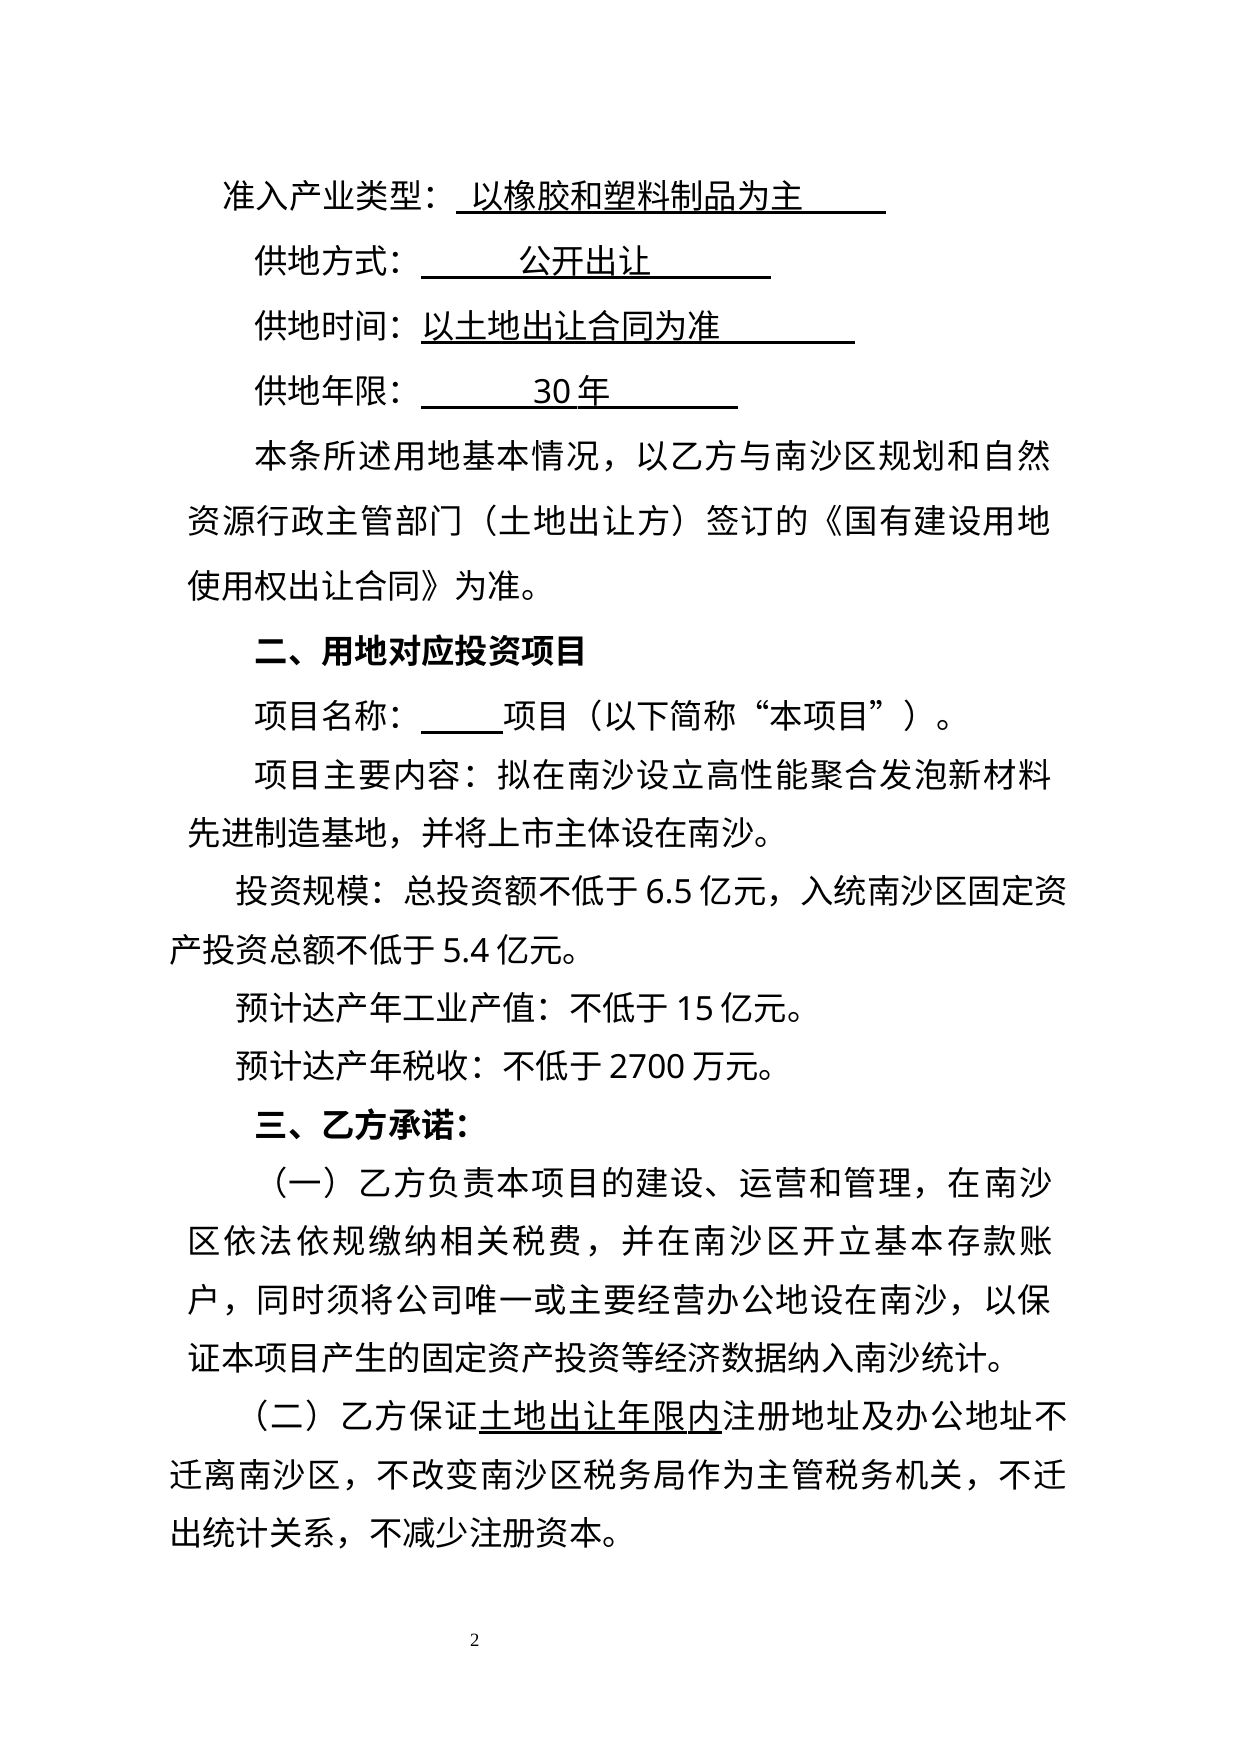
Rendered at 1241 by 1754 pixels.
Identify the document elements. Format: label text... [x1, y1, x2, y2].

text 供地时间：以土地出让合同为准 [187, 292, 1053, 357]
text 本条所述用地基本情况，以乙方与南沙区规划和自然资源行政主管部门（土地出让方）签订的《国有建设用地使用权出让合同》为准。 [187, 422, 1053, 617]
text 预计达产年税收：不低于2700万元。 [169, 1032, 1069, 1090]
list （二）乙方保证土地出让年限内注册地址及办公地址不迁离南沙区，不改变南沙区税务局作为主管税务机关，不迁出统计关系，不减少注册资本。 [169, 1382, 1069, 1557]
text 二、用地对应投资项目 [187, 617, 1053, 682]
text 三、乙方承诺： [187, 1090, 1053, 1149]
text 预计达产年工业产值：不低于15亿元。 [169, 974, 1069, 1032]
text （一）乙方负责本项目的建设、运营和管理，在南沙区依法依规缴纳相关税费，并在南沙区开立基本存款账户，同时须将公司唯一或主要经营办公地设在南沙，以保证本项目产生的固定资产投资等经济数据纳入南沙统计。 [187, 1149, 1053, 1382]
text 项目名称： 项目（以下简称“本项目”）。 [187, 682, 1053, 740]
text 项目主要内容：拟在南沙设立高性能聚合发泡新材料先进制造基地，并将上市主体设在南沙。 [187, 740, 1053, 857]
text 供地年限： 30年 [187, 357, 1053, 422]
text 投资规模：总投资额不低于6.5亿元，入统南沙区固定资产投资总额不低于5.4亿元。 [169, 857, 1069, 974]
text 供地方式： 公开出让 [187, 227, 1053, 292]
text 准入产业类型： 以橡胶和塑料制品为主 [187, 162, 1053, 227]
